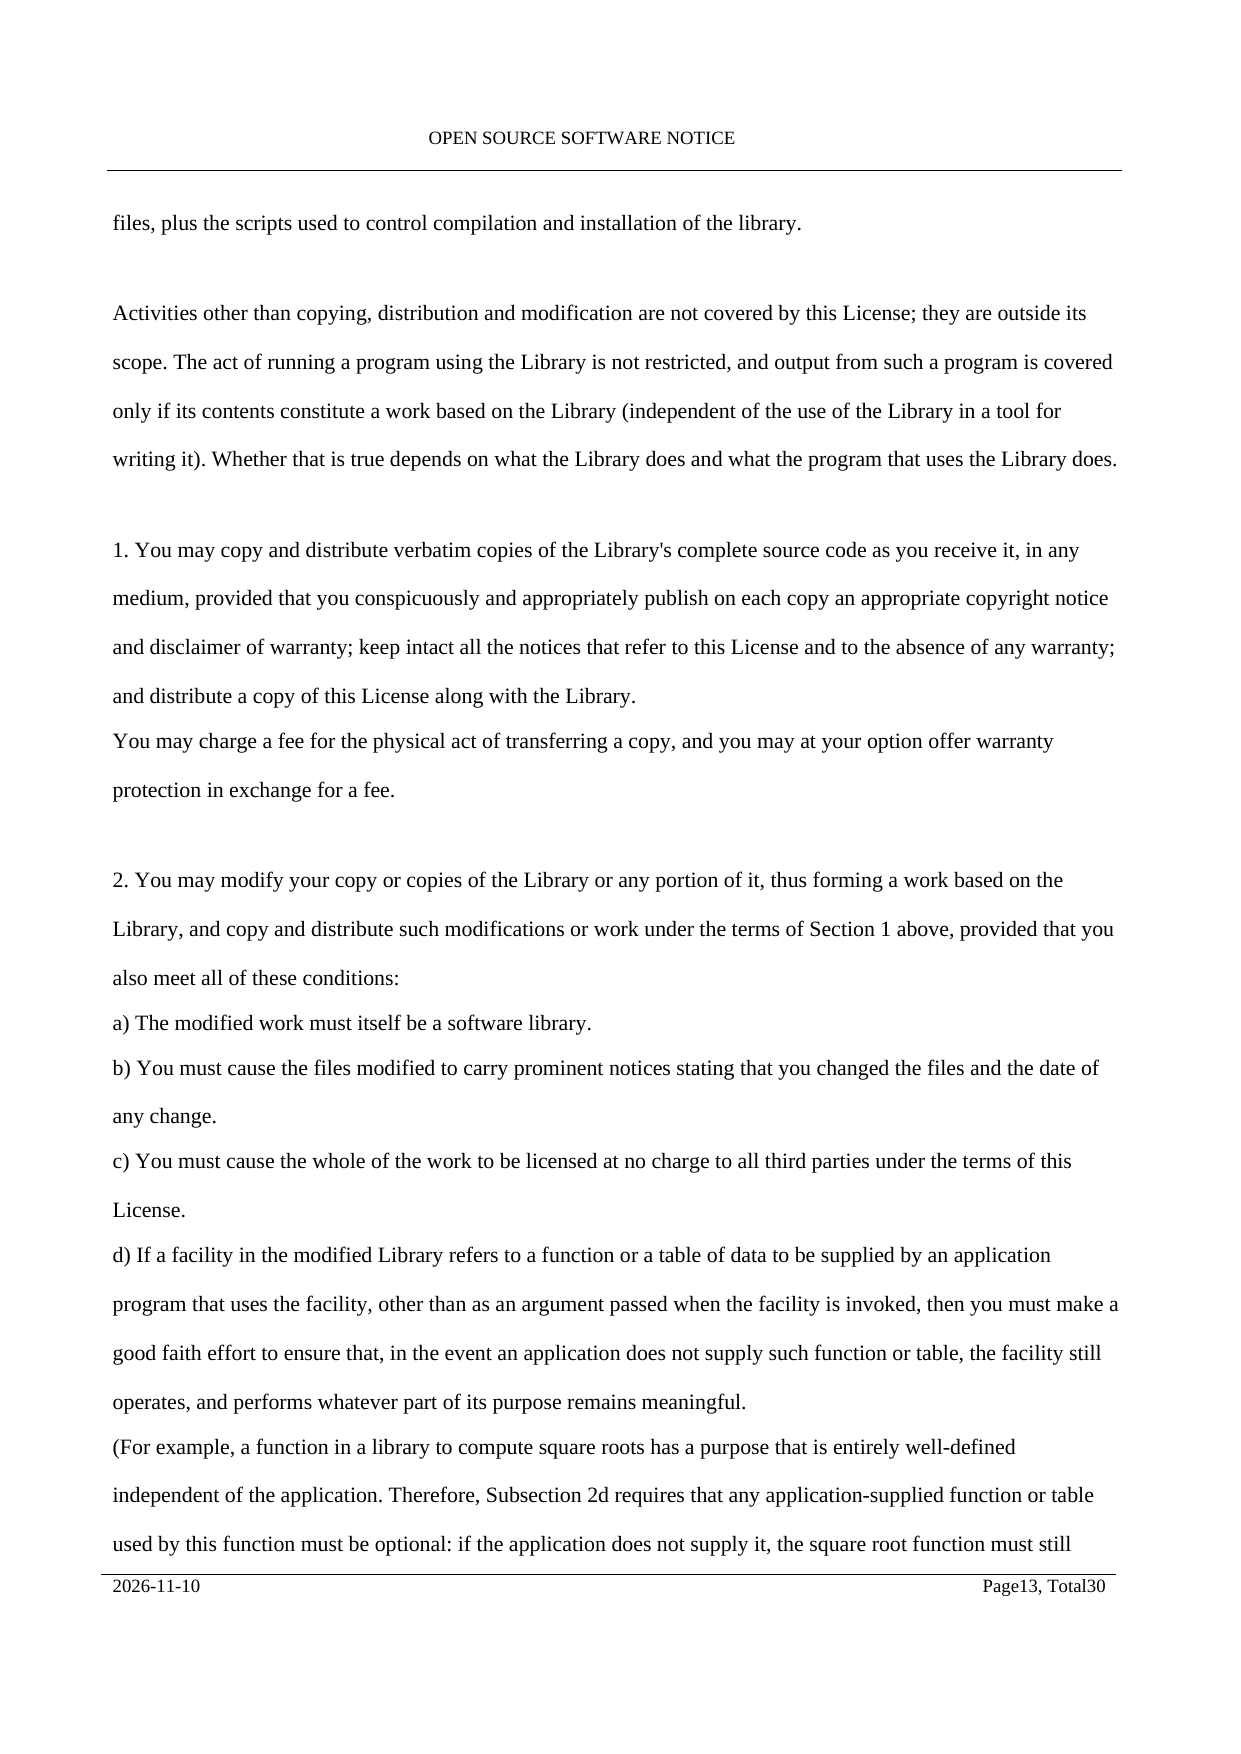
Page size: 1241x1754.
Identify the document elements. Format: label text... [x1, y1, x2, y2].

text Activities other than copying, distribution and modification are not covered by this License; they are outside its scope. The act of running a program using the Library is not restricted, and output from such a program is covered only if its contents constitute a work based on the Library (independent of the use of the Library in a tool for writing it). Whether that is true depends on what the Library does and what the program that uses the Library does. [112, 297, 1128, 475]
text b) You must cause the files modified to carry prominent notices stating that you changed the files and the date of any change. [112, 1051, 1128, 1132]
text c) You must cause the whole of the work to be licensed at no charge to all third parties under the terms of this License. [112, 1145, 1128, 1226]
text 1. You may copy and distribute verbatim copies of the Library's complete source code as you receive it, in any medium, provided that you conspicuously and appropriately publish on each copy an appropriate copyright notice and disclaimer of warranty; keep intact all the notices that refer to this License and to the absence of any warranty; and distribute a copy of this License along with the Library. [112, 533, 1128, 712]
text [112, 206, 1128, 239]
text a) The modified work must itself be a software library. [112, 1006, 1128, 1038]
text You may charge a fee for the physical act of transferring a copy, and you may at your option offer warranty protection in exchange for a fee. [112, 724, 1128, 806]
text d) If a facility in the modified Library refers to a function or a table of data to be supplied by an application program that uses the facility, other than as an argument passed when the facility is invoked, then you must make a good faith effort to ensure that, in the event an application does not supply such function or table, the facility still operates, and performs whatever part of its purpose remains meaningful. [112, 1239, 1128, 1417]
text 2. You may modify your copy or copies of the Library or any portion of it, thus forming a work based on the Library, and copy and distribute such modifications or work under the terms of Section 1 above, provided that you also meet all of these conditions: [112, 863, 1128, 993]
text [112, 1430, 1128, 1560]
